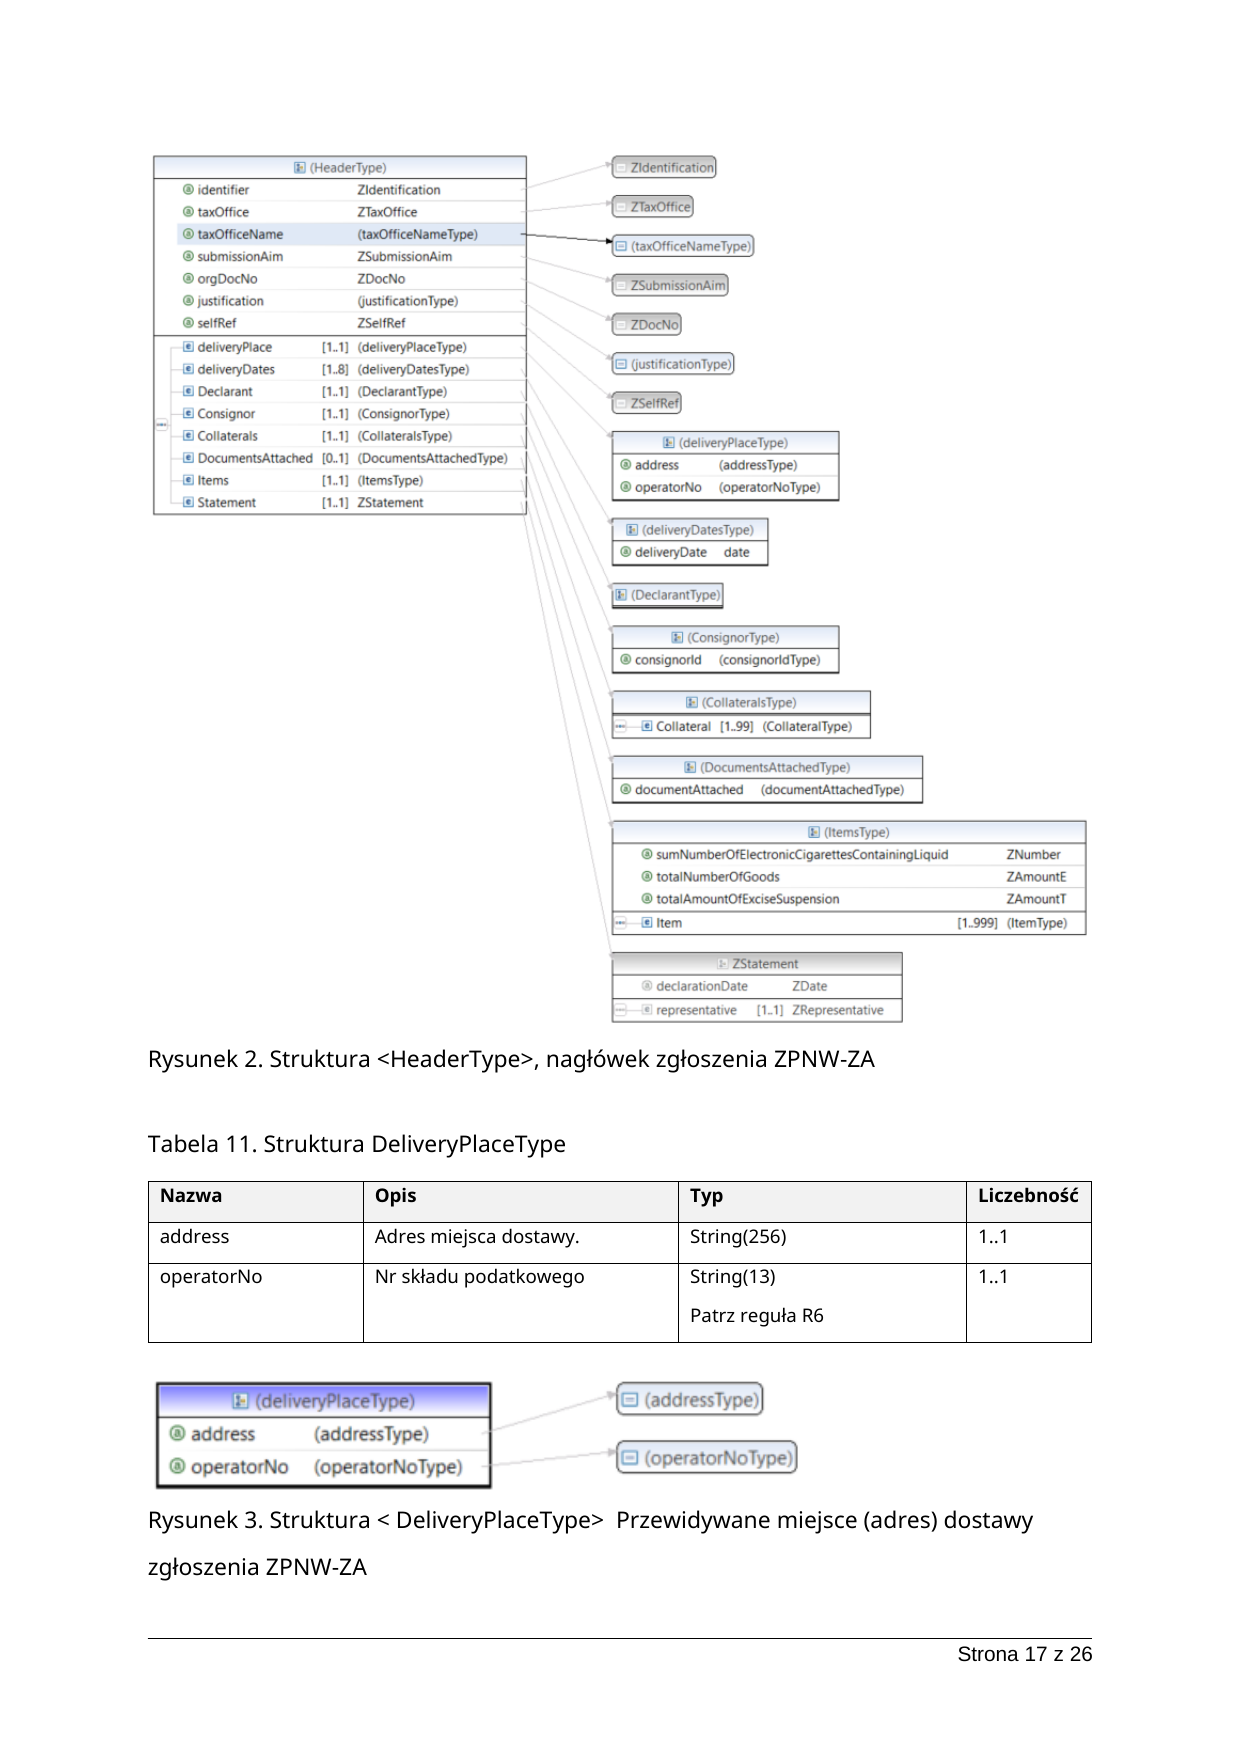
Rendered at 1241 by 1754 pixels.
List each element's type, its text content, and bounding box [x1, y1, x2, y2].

table_cell address [149, 1223, 363, 1263]
table_cell Adres miejsca dostawy. [364, 1223, 678, 1263]
table_header Liczebność [967, 1182, 1091, 1222]
text Rysunek 2. Struktura <HeaderType>, nagłówek zgłoszenia ZPNW-ZA [148, 1043, 1092, 1074]
picture [147, 147, 1092, 1028]
table_cell operatorNo [149, 1264, 363, 1342]
picture [147, 1371, 801, 1499]
text Tabela 11. Struktura DeliveryPlaceType [148, 1128, 1092, 1159]
table_header Opis [364, 1182, 678, 1222]
table_cell Nr składu podatkowego [364, 1264, 678, 1342]
table_header Typ [679, 1182, 966, 1222]
table_cell String(256) [679, 1223, 966, 1263]
table_cell 1..1 [967, 1223, 1091, 1263]
text Rysunek 3. Struktura < DeliveryPlaceType> Przewidywane miejsce (adres) dostawy zgłoszenia ZPNW-ZA [148, 1504, 1092, 1582]
table_cell 1..1 [967, 1264, 1091, 1342]
table_header Nazwa [149, 1182, 363, 1222]
table_cell String(13) Patrz reguła R6 [679, 1264, 966, 1342]
